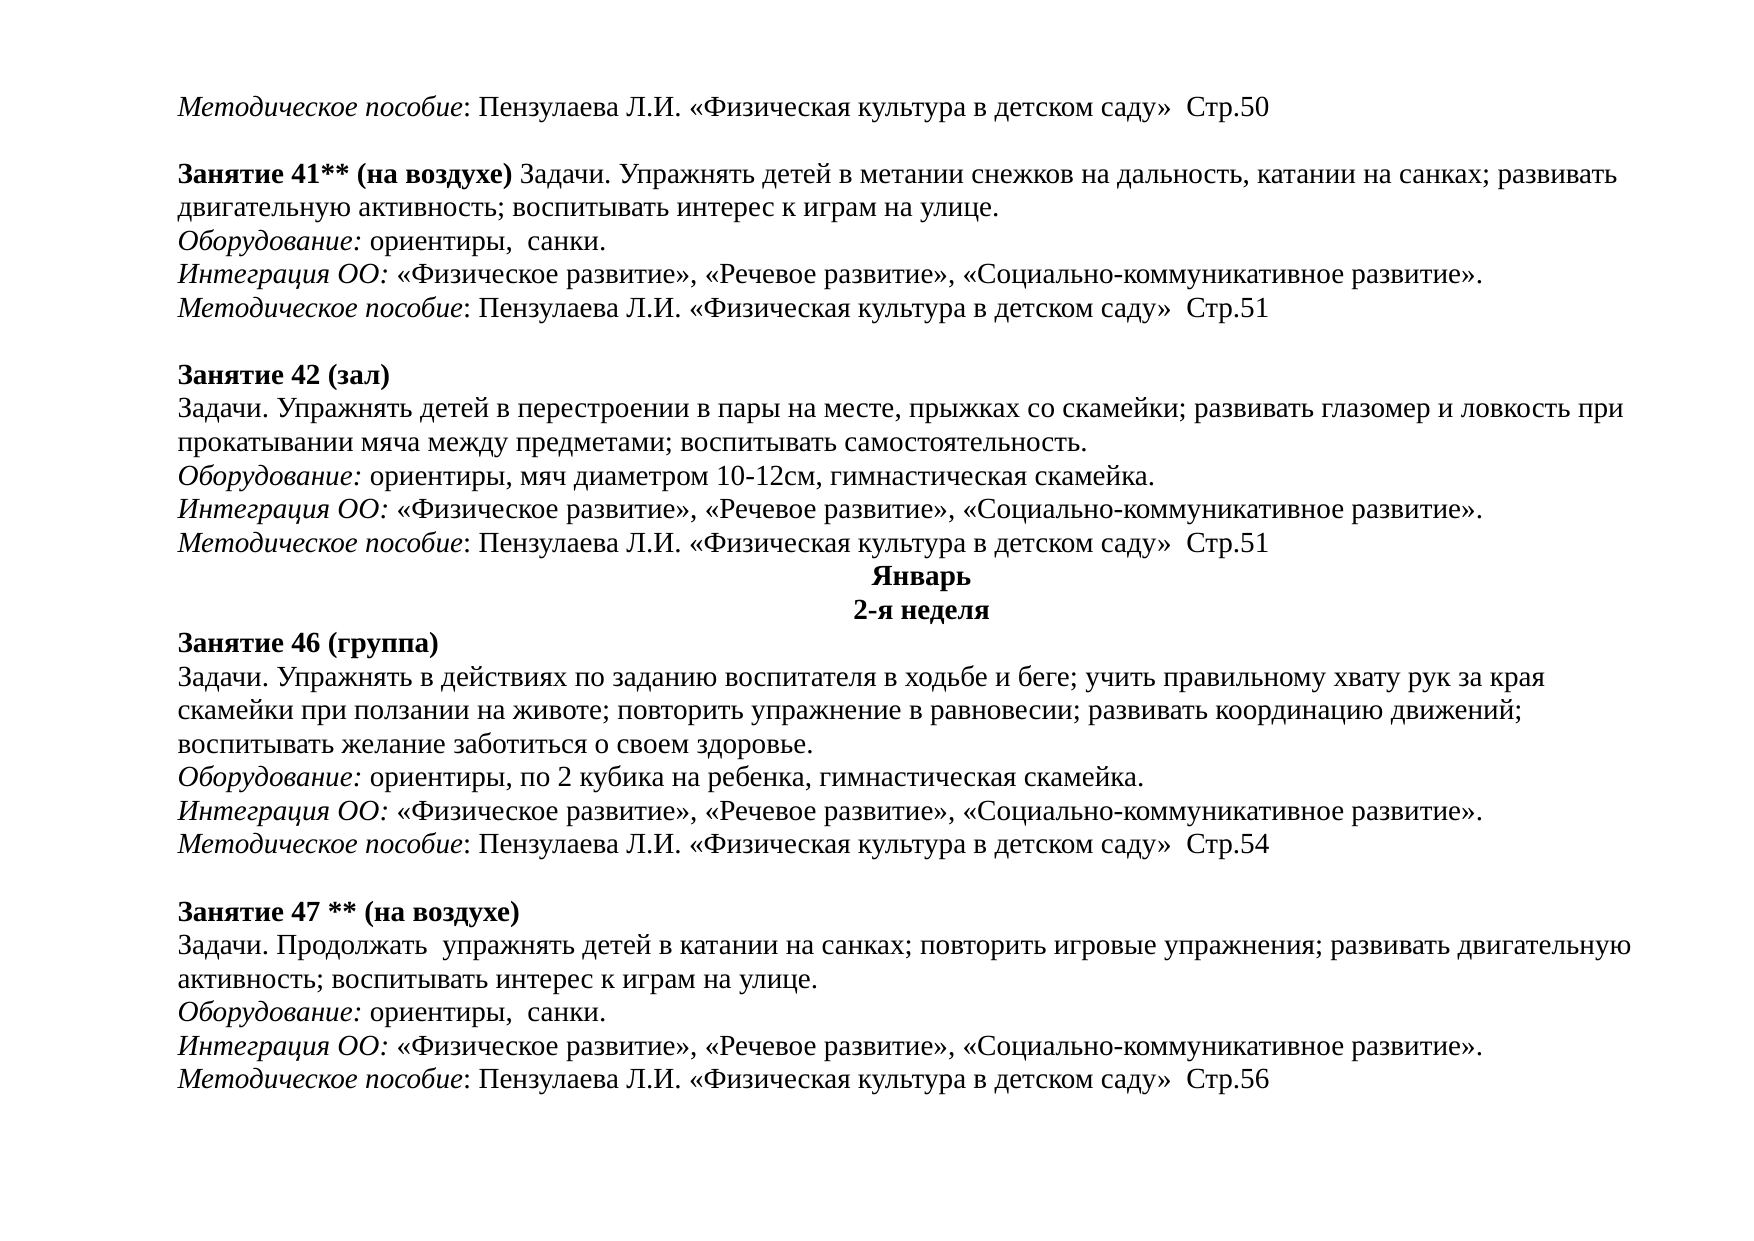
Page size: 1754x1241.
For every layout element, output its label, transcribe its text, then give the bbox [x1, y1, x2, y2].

text Методическое пособие: Пензулаева Л.И. «Физическая культура в детском саду» Стр.50 [177, 89, 1665, 122]
text Методическое пособие: Пензулаева Л.И. «Физическая культура в детском саду» Стр.51 [177, 525, 1665, 558]
text Интеграция ОО: «Физическое развитие», «Речевое развитие», «Социально-коммуникативное развитие». [177, 1028, 1665, 1061]
text Методическое пособие: Пензулаева Л.И. «Физическая культура в детском саду» Стр.51 [177, 290, 1665, 323]
text Оборудование: ориентиры, санки. [177, 223, 1665, 256]
text 2-я неделя [177, 592, 1665, 625]
text Методическое пособие: Пензулаева Л.И. «Физическая культура в детском саду» Стр.54 [177, 827, 1665, 860]
text Задачи. Упражнять детей в перестроении в пары на месте, прыжках со скамейки; развивать глазомер и ловкость при прокатывании мяча между предметами; воспитывать самостоятельность. [177, 391, 1665, 458]
text Оборудование: ориентиры, по 2 кубика на ребенка, гимнастическая скамейка. [177, 759, 1665, 793]
text Интеграция ОО: «Физическое развитие», «Речевое развитие», «Социально-коммуникативное развитие». [177, 793, 1665, 827]
text Методическое пособие: Пензулаева Л.И. «Физическая культура в детском саду» Стр.56 [177, 1061, 1665, 1095]
text Оборудование: ориентиры, мяч диаметром 10-12см, гимнастическая скамейка. [177, 458, 1665, 491]
text Занятие 46 (группа) [177, 625, 1665, 659]
text Интеграция ОО: «Физическое развитие», «Речевое развитие», «Социально-коммуникативное развитие». [177, 256, 1665, 290]
text Январь [177, 558, 1665, 592]
text Задачи. Продолжать упражнять детей в катании на санках; повторить игровые упражнения; развивать двигательную активность; воспитывать интерес к играм на улице. [177, 927, 1665, 994]
text Занятие 42 (зал) [177, 357, 1665, 391]
text Оборудование: ориентиры, санки. [177, 994, 1665, 1028]
text Занятие 41** (на воздухе) Задачи. Упражнять детей в метании снежков на дальность, катании на санках; развивать двигательную активность; воспитывать интерес к играм на улице. [177, 156, 1665, 223]
text Занятие 47 ** (на воздухе) [177, 894, 1665, 927]
text Задачи. Упражнять в действиях по заданию воспитателя в ходьбе и беге; учить правильному хвату рук за края скамейки при ползании на животе; повторить упражнение в равновесии; развивать координацию движений; воспитывать желание заботиться о своем здоровье. [177, 659, 1665, 759]
text Интеграция ОО: «Физическое развитие», «Речевое развитие», «Социально-коммуникативное развитие». [177, 491, 1665, 525]
